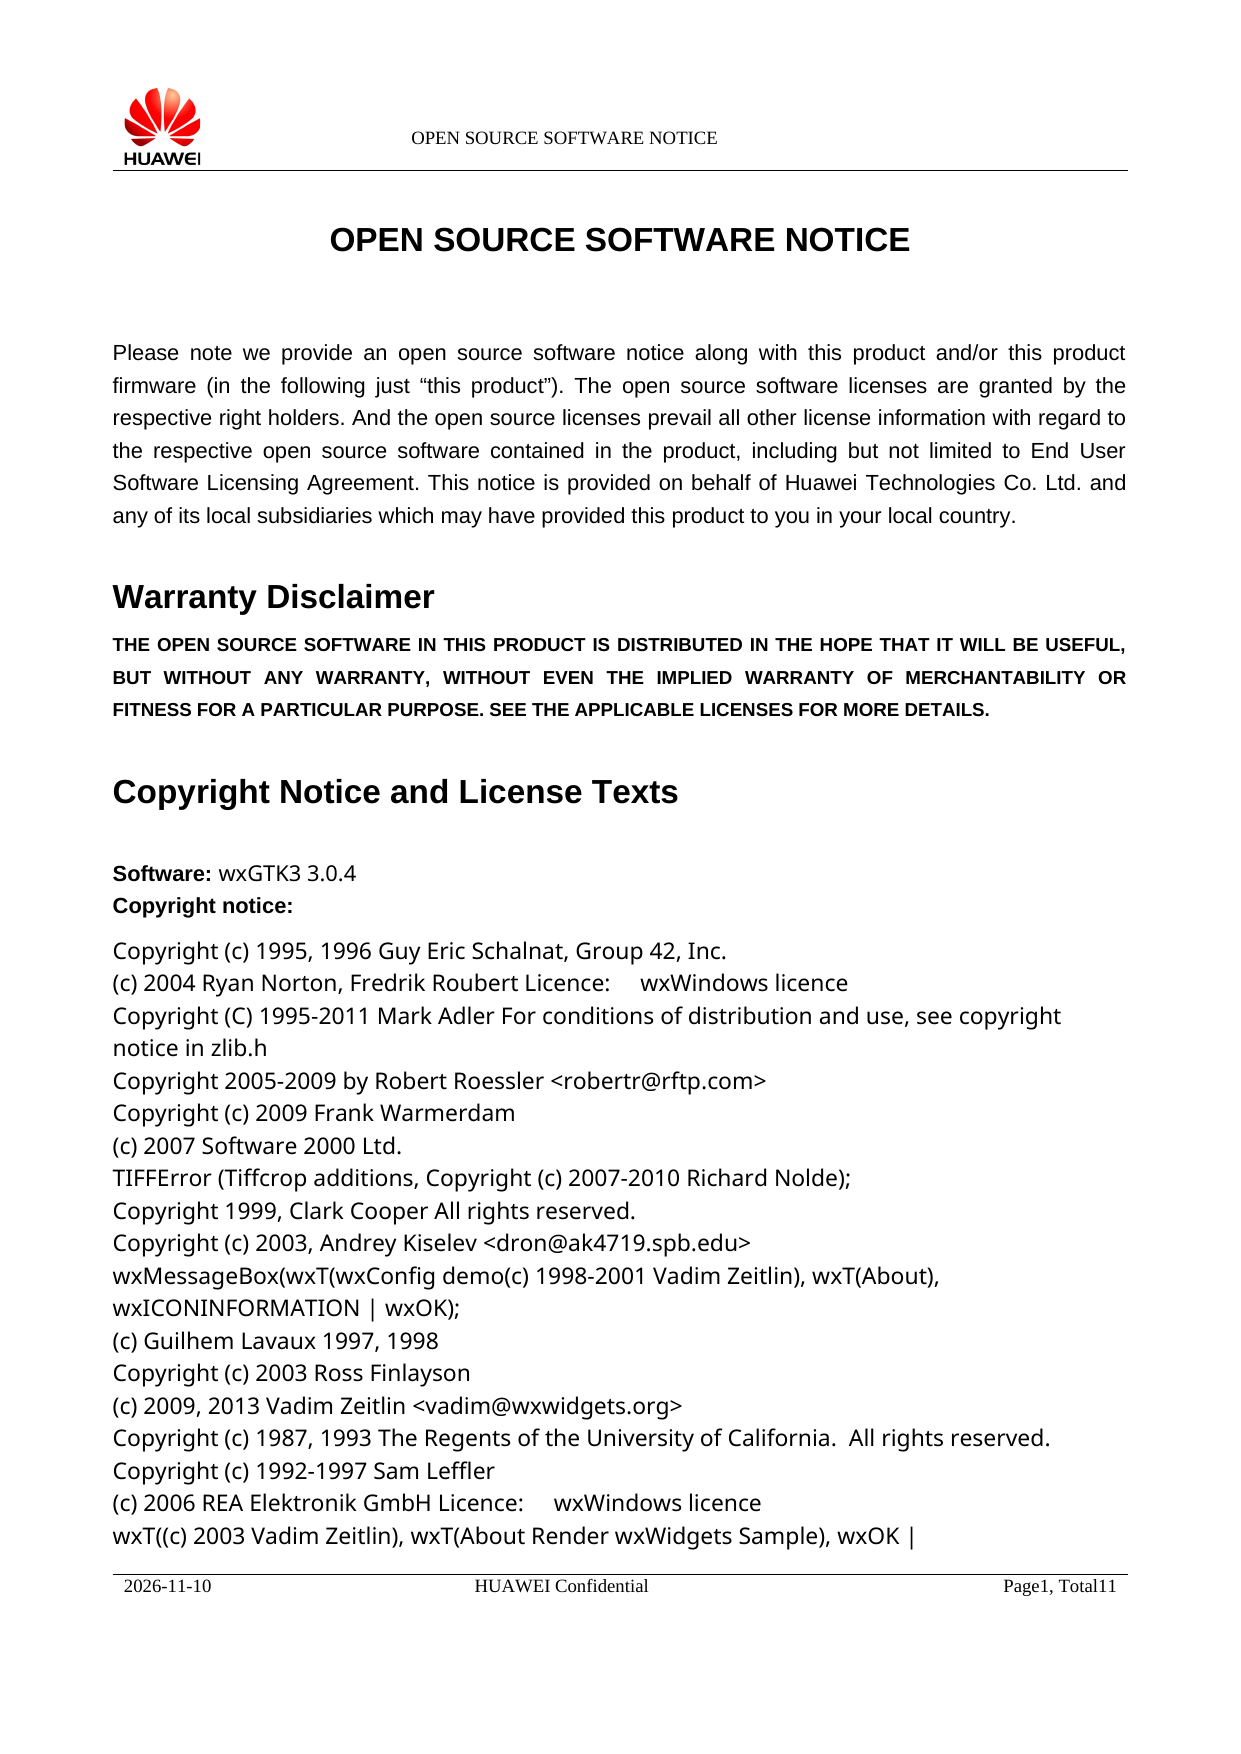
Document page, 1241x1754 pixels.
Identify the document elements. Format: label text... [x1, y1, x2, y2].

text Warranty Disclaimer [112, 564, 1128, 629]
text OPEN SOURCE SOFTWARE NOTICE [112, 206, 1128, 271]
text The open source software in this product is distributed in the hope that it will be useful, but WITHOUT ANY WARRANTY, without even the implied warranty of MERCHANTABILITY or FITNESS FOR A PARTICULAR PURPOSE. See the applicable licenses for more details. [112, 629, 1128, 726]
text Please note we provide an open source software notice along with this product and/or this product firmware (in the following just “this product”). The open source software licenses are granted by the respective right holders. And the open source licenses prevail all other license information with regard to the respective open source software contained in the product, including but not limited to End User Software Licensing Agreement. This notice is provided on behalf of Huawei Technologies Co. Ltd. and any of its local subsidiaries which may have provided this product to you in your local country. [112, 336, 1128, 531]
text Copyright notice: [112, 889, 1128, 921]
title Software: wxGTK3 3.0.4 [112, 856, 1128, 889]
picture [124, 88, 201, 165]
text Copyright Notice and License Texts [112, 759, 1128, 824]
